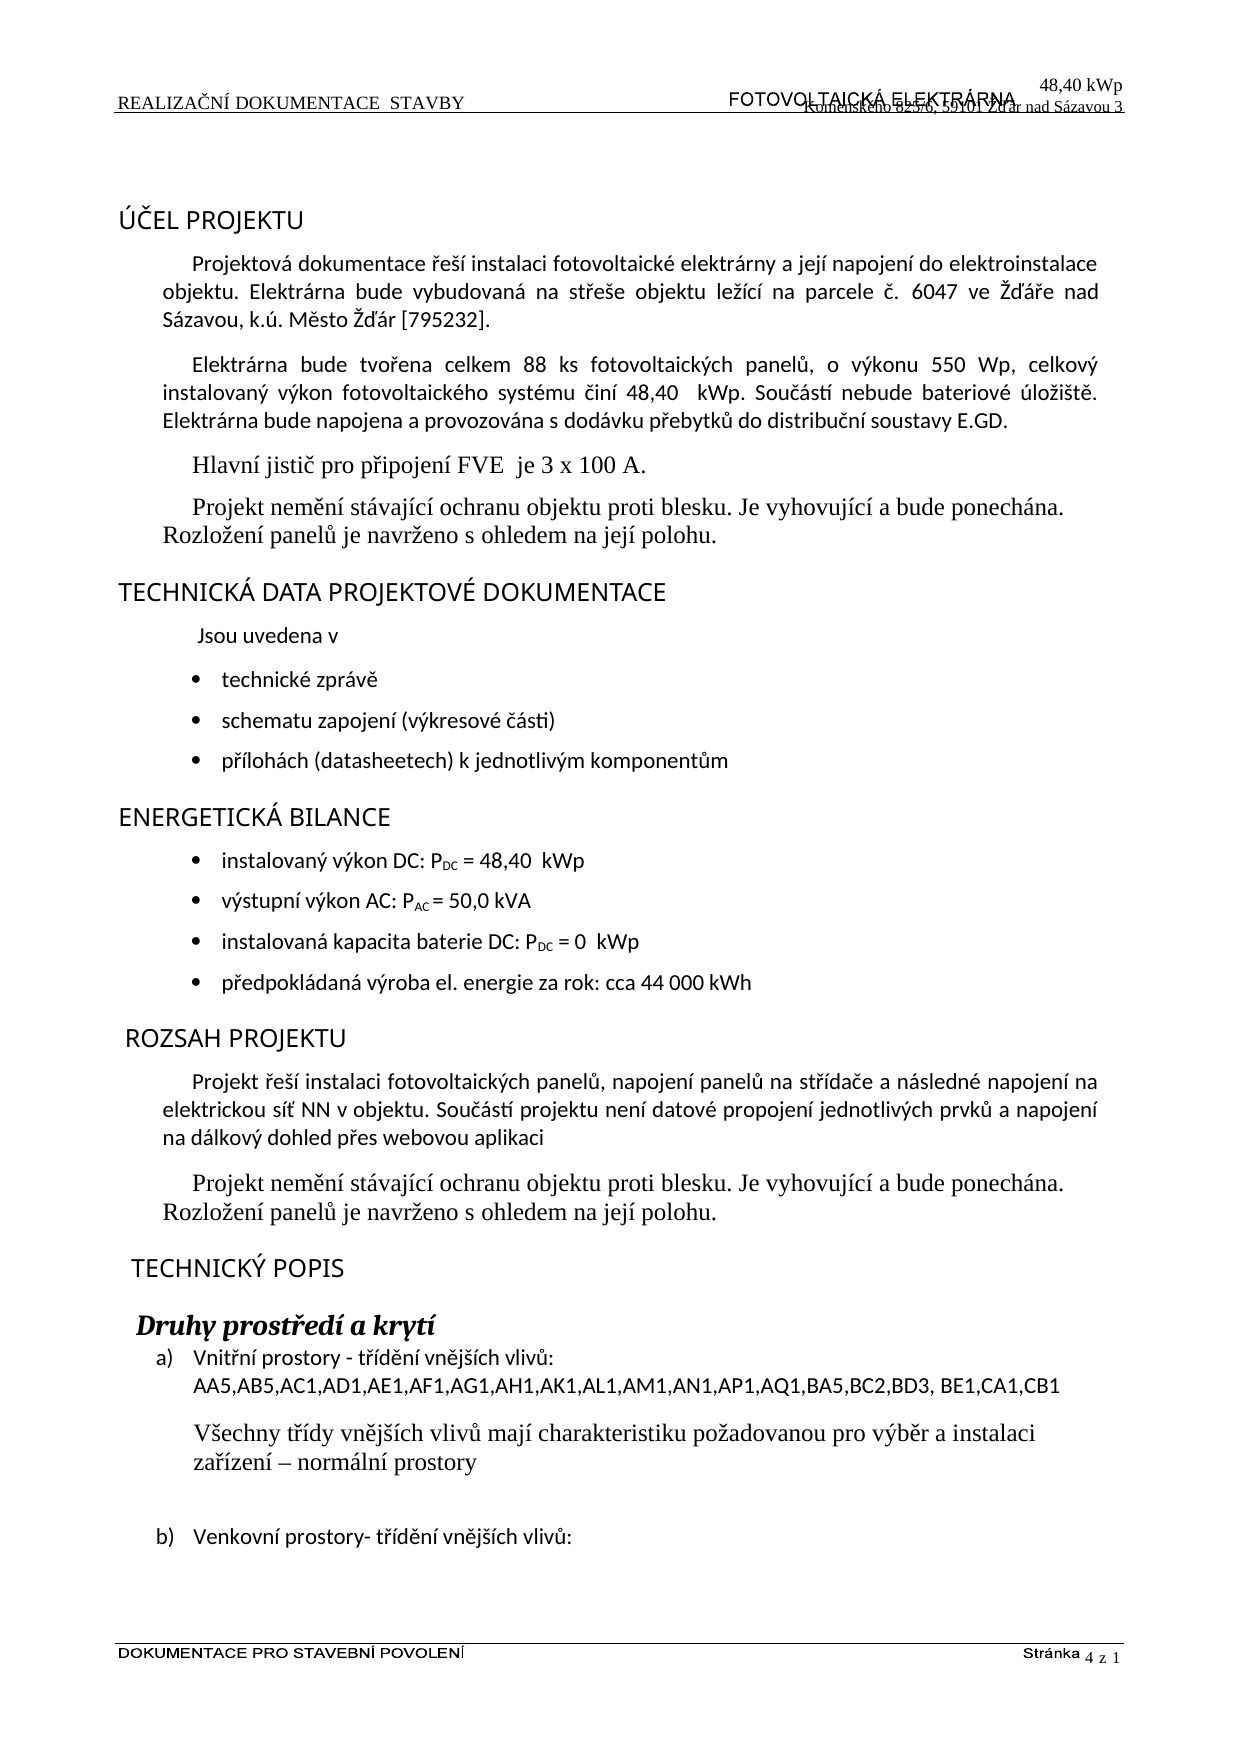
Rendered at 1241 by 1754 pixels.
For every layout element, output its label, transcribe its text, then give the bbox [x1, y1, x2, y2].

list schematu zapojení (výkresové části) [192, 706, 1099, 734]
subtitle ÚČEL PROJEKTU [118, 202, 1099, 237]
subtitle Druhy prostředí a krytí [136, 1309, 1099, 1343]
text Hlavní jistič pro připojení FVE je 3 x 100 A. [162, 451, 1099, 479]
list Všechny třídy vnějších vlivů mají charakteristiku požadovanou pro výběr a instalaci zařízení – normální prostory [193, 1418, 1099, 1475]
text Jsou uvedena v [162, 621, 1099, 649]
list instalovaný výkon DC: PDC = 48,40 kWp [192, 846, 1099, 874]
list Vnitřní prostory - třídění vnějších vlivů: [156, 1343, 1099, 1371]
list výstupní výkon AC: PAC = 50,0 kVA [192, 887, 1099, 914]
text Elektrárna bude tvořena celkem 88 ks fotovoltaických panelů, o výkonu 550 Wp, celkový instalovaný výkon fotovoltaického systému činí 48,40 kWp. Součástí nebude bateriové úložiště. Elektrárna bude napojena a provozována s dodávku přebytků do distribuční soustavy E.GD. [162, 350, 1099, 434]
text Projekt řeší instalaci fotovoltaických panelů, napojení panelů na střídače a následné napojení na elektrickou síť NN v objektu. Součástí projektu není datové propojení jednotlivých prvků a napojení na dálkový dohled přes webovou aplikaci [162, 1067, 1099, 1151]
subtitle TECHNICKÁ DATA PROJEKTOVÉ DOKUMENTACE [118, 574, 1099, 608]
subtitle ROZSAH PROJEKTU [118, 1021, 1099, 1055]
text Projektová dokumentace řeší instalaci fotovoltaické elektrárny a její napojení do elektroinstalace objektu. Elektrárna bude vybudovaná na střeše objektu ležící na parcele č. 6047 ve Žďáře nad Sázavou, k.ú. Město Žďár [795232]. [162, 249, 1099, 333]
text Projekt nemění stávající ochranu objektu proti blesku. Je vyhovující a bude ponechána. Rozložení panelů je navrženo s ohledem na její polohu. [162, 492, 1099, 549]
text AA5,AB5,AC1,AD1,AE1,AF1,AG1,AH1,AK1,AL1,AM1,AN1,AP1,AQ1,BA5,BC2,BD3, BE1,CA1,CB1 [193, 1371, 1099, 1399]
list technické zprávě [192, 665, 1099, 693]
list instalovaná kapacita baterie DC: PDC = 0 kWp [192, 927, 1099, 955]
text Projekt nemění stávající ochranu objektu proti blesku. Je vyhovující a bude ponechána. Rozložení panelů je navrženo s ohledem na její polohu. [162, 1168, 1099, 1225]
list předpokládaná výroba el. energie za rok: cca 44 000 kWh [192, 968, 1099, 996]
subtitle ENERGETICKÁ BILANCE [118, 799, 1099, 833]
subtitle TECHNICKÝ POPIS [118, 1250, 1099, 1284]
list přílohách (datasheetech) k jednotlivým komponentům [192, 746, 1099, 774]
list Venkovní prostory- třídění vnějších vlivů: [156, 1522, 1099, 1550]
